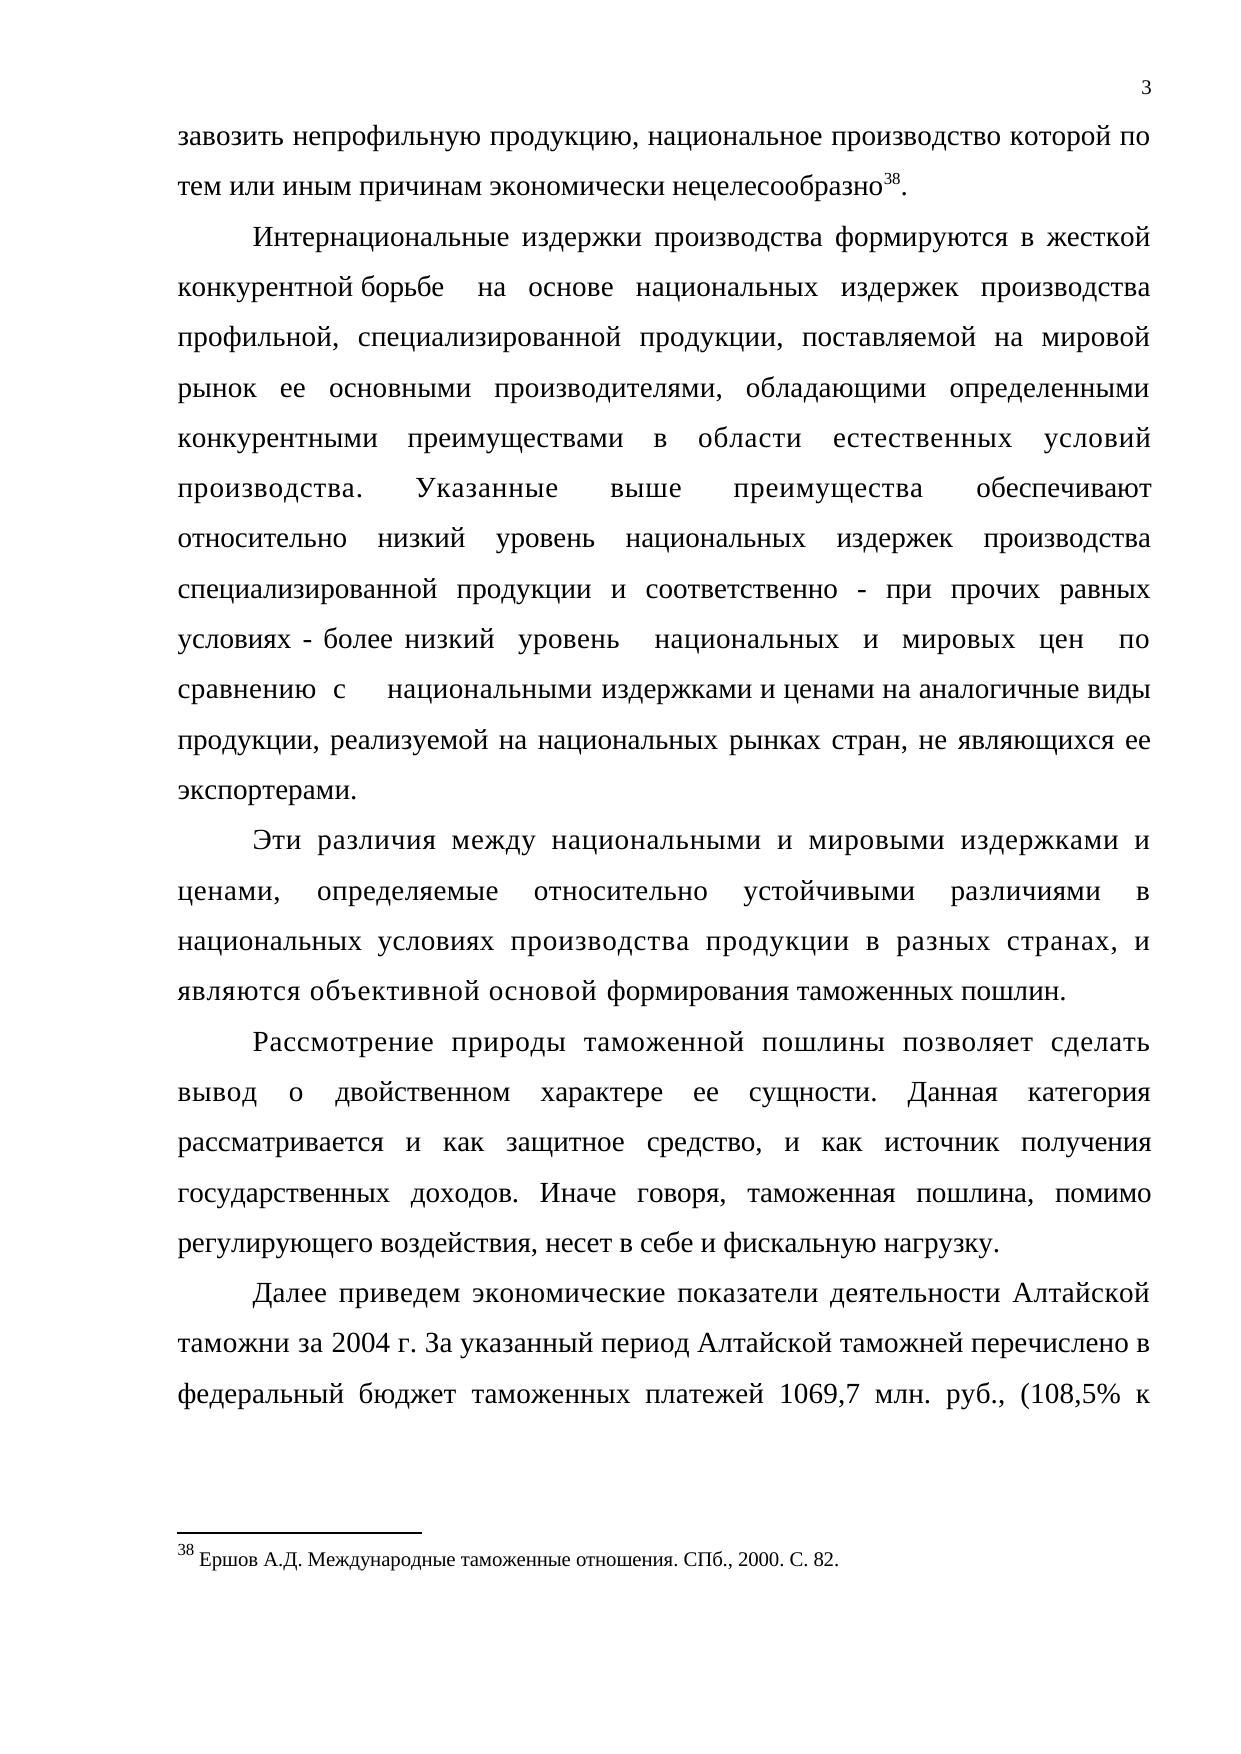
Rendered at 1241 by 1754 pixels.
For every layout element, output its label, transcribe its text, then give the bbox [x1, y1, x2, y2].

text Интернациональные издержки производства формируются в жесткой конкурентной борьбе на основе национальных издержек производства профильной, специализированной продукции, поставляемой на мировой рынок ее основными производителями, обладающими определенными конкурентными преимуществами в области естественных условий производства. Указанные выше преимущества обеспечивают относительно низкий уровень национальных издержек производства специализированной продукции и соответственно - при прочих равных условиях - более низкий уровень национальных и мировых цен по сравнению с национальными издержками и ценами на аналогичные виды продукции, реализуемой на национальных рынках стран, не являющихся ее экспортерами. [177, 219, 1152, 806]
text Эти различия между национальными и мировыми издержками и ценами, определяемые относительно устойчивыми различиями в национальных условиях производства продукции в разных странах, и являются объективной основой формирования таможенных пошлин. [177, 822, 1152, 1007]
text Рассмотрение природы таможенной пошлины позволяет сделать вывод о двойственном характере ее сущности. Данная категория рассматривается и как защитное средство, и как источник получения государственных доходов. Иначе говоря, таможенная пошлина, помимо регулирующего воздействия, несет в себе и фискальную нагрузку. [177, 1024, 1152, 1258]
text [177, 118, 1152, 202]
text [177, 1275, 1152, 1460]
